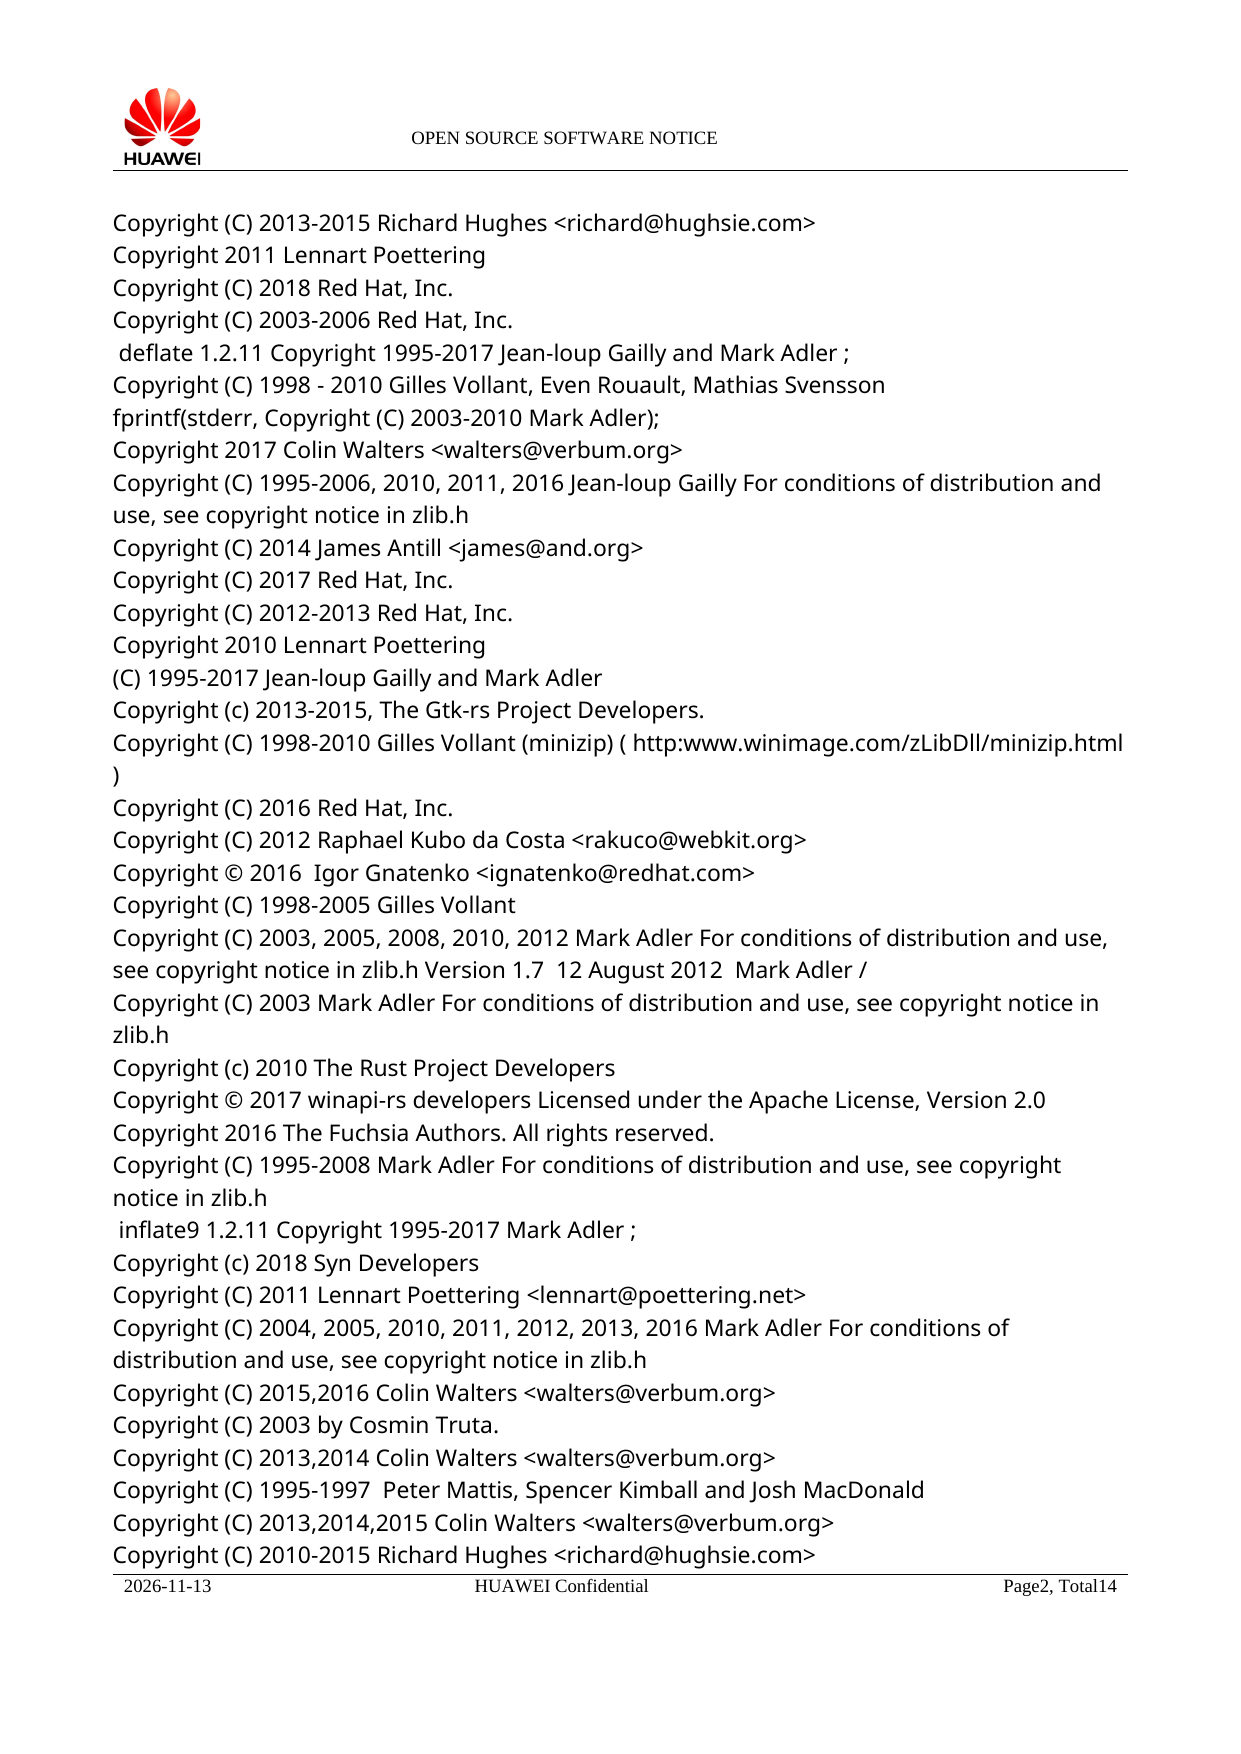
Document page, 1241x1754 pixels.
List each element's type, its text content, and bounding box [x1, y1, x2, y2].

picture [124, 88, 201, 165]
